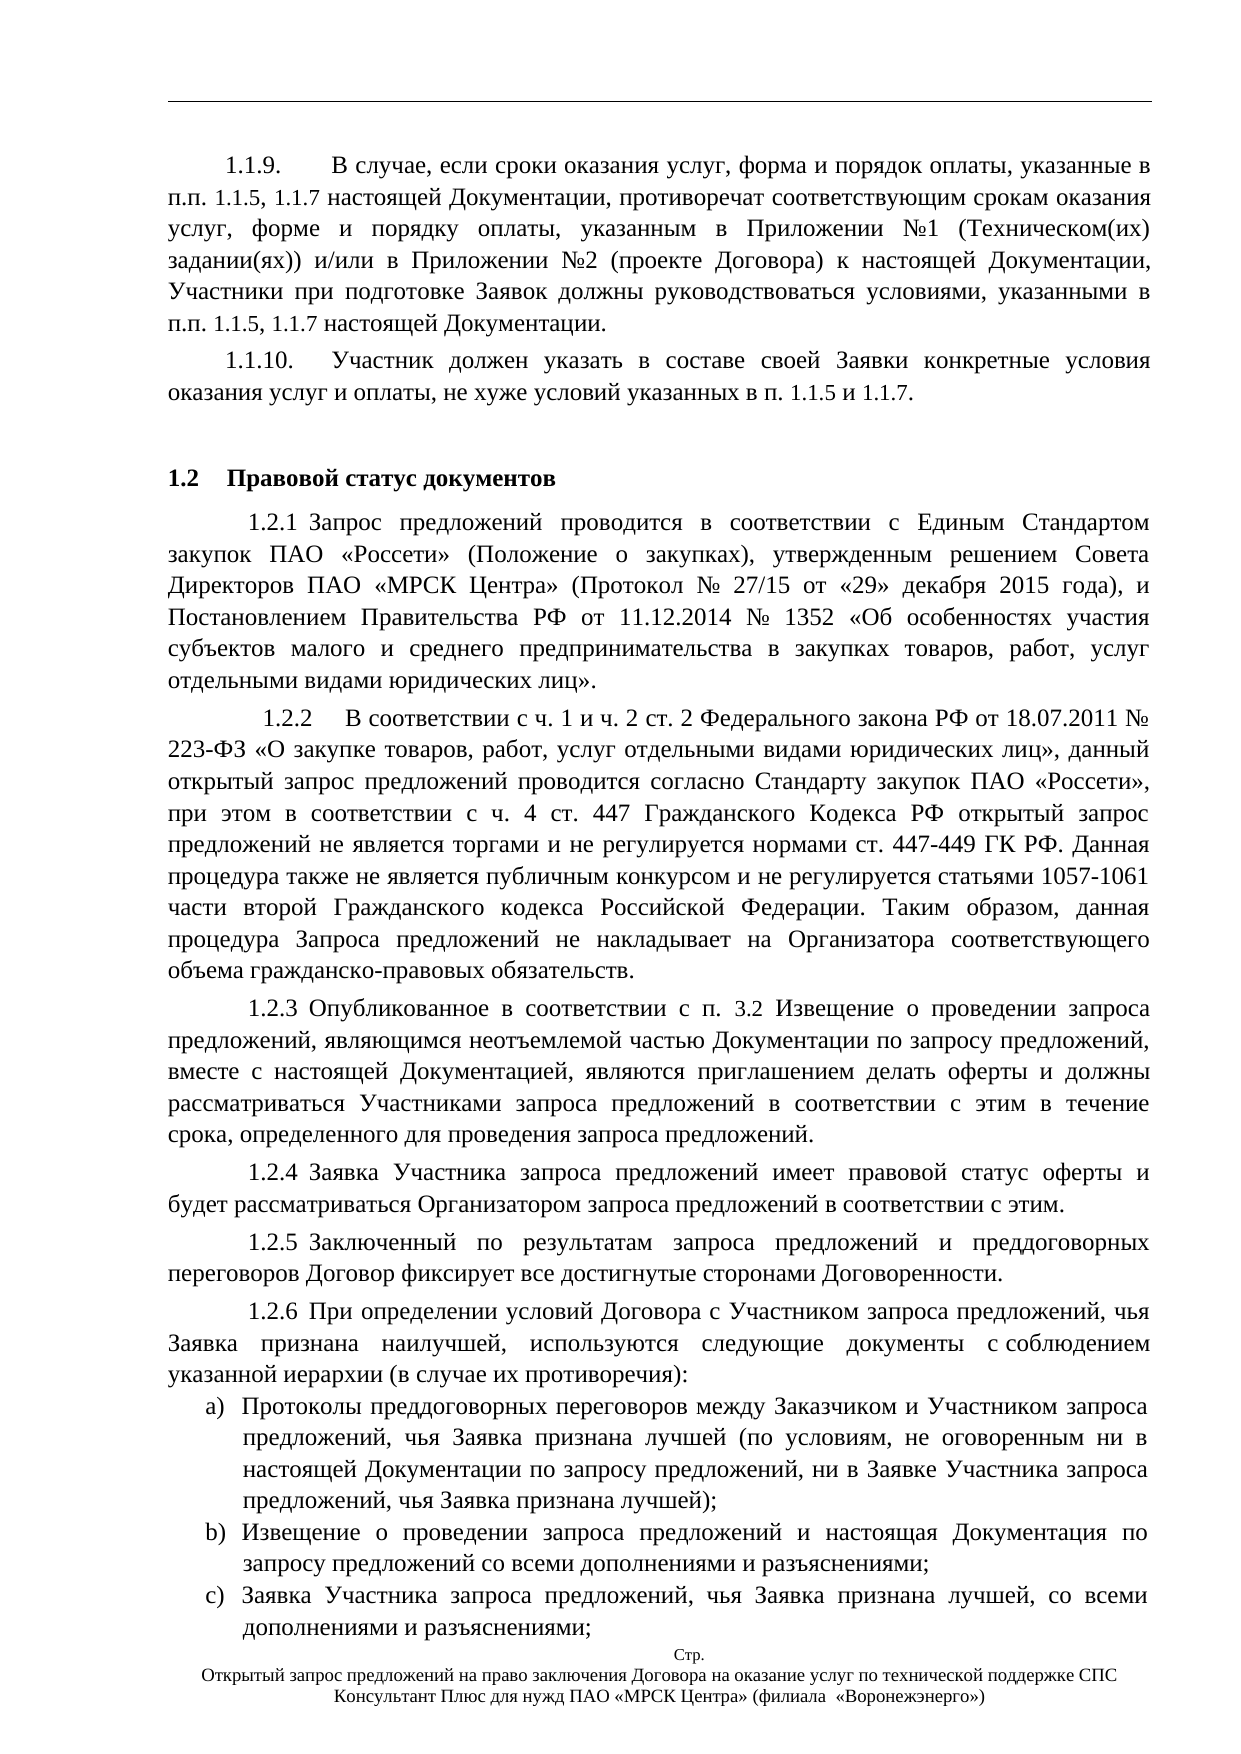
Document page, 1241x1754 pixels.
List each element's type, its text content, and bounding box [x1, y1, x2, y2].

list Запрос предложений проводится в соответствии с Единым Стандартом закупок ПАО «Россети» (Положение о закупках), утвержденным решением Совета Директоров ПАО «МРСК Центра» (Протокол № 27/15 от «29» декабря 2015 года), и Постановлением Правительства РФ от 11.12.2014 № 1352 «Об особенностях участия субъектов малого и среднего предпринимательства в закупках товаров, работ, услуг отдельными видами юридических лиц». [168, 507, 1150, 694]
list При определении условий Договора с Участником запроса предложений, чья Заявка признана наилучшей, используются следующие документы с соблюдением указанной иерархии (в случае их противоречия): [168, 1296, 1150, 1388]
list В соответствии с ч. 1 и ч. 2 ст. 2 Федерального закона РФ от 18.07.2011 № 223-ФЗ «О закупке товаров, работ, услуг отдельными видами юридических лиц», данный открытый запрос предложений проводится согласно Стандарту закупок ПАО «Россети», при этом в соответствии с ч. 4 ст. 447 Гражданского Кодекса РФ открытый запрос предложений не является торгами и не регулируется нормами ст. 447-449 ГК РФ. Данная процедура также не является публичным конкурсом и не регулируется статьями 1057-1061 части второй Гражданского кодекса Российской Федерации. Таким образом, данная процедура Запроса предложений не накладывает на Организатора соответствующего объема гражданско-правовых обязательств. [168, 703, 1150, 984]
list Заявка Участника запроса предложений, чья Заявка признана лучшей, со всеми дополнениями и разъяснениями; [205, 1580, 1148, 1640]
list В случае, если сроки оказания услуг, форма и порядок оплаты, указанные в п.п. 1.1.5, 1.1.7 настоящей Документации, противоречат соответствующим срокам оказания услуг, форме и порядку оплаты, указанным в Приложении №1 (Техническом(их) задании(ях)) и/или в Приложении №2 (проекте Договора) к настоящей Документации, Участники при подготовке Заявок должны руководствоваться условиями, указанными в п.п. 1.1.5, 1.1.7 настоящей Документации. [168, 150, 1152, 337]
list Участник должен указать в составе своей Заявки конкретные условия оказания услуг и оплаты, не хуже условий указанных в п. 1.1.5 и 1.1.7. [168, 346, 1152, 406]
subtitle Правовой статус документов [168, 463, 1152, 492]
list Протоколы преддоговорных переговоров между Заказчиком и Участником запроса предложений, чья Заявка признана лучшей (по условиям, не оговоренным ни в настоящей Документации по запросу предложений, ни в Заявке Участника запроса предложений, чья Заявка признана лучшей); [205, 1391, 1149, 1514]
list Заключенный по результатам запроса предложений и преддоговорных переговоров Договор фиксирует все достигнутые сторонами Договоренности. [168, 1227, 1150, 1287]
list Извещение о проведении запроса предложений и настоящая Документация по запросу предложений со всеми дополнениями и разъяснениями; [205, 1517, 1148, 1577]
list Опубликованное в соответствии с п. 3.2 Извещение о проведении запроса предложений, являющимся неотъемлемой частью Документации по запросу предложений, вместе с настоящей Документацией, являются приглашением делать оферты и должны рассматриваться Участниками запроса предложений в соответствии с этим в течение срока, определенного для проведения запроса предложений. [168, 993, 1150, 1148]
list Заявка Участника запроса предложений имеет правовой статус оферты и будет рассматриваться Организатором запроса предложений в соответствии с этим. [168, 1157, 1150, 1218]
